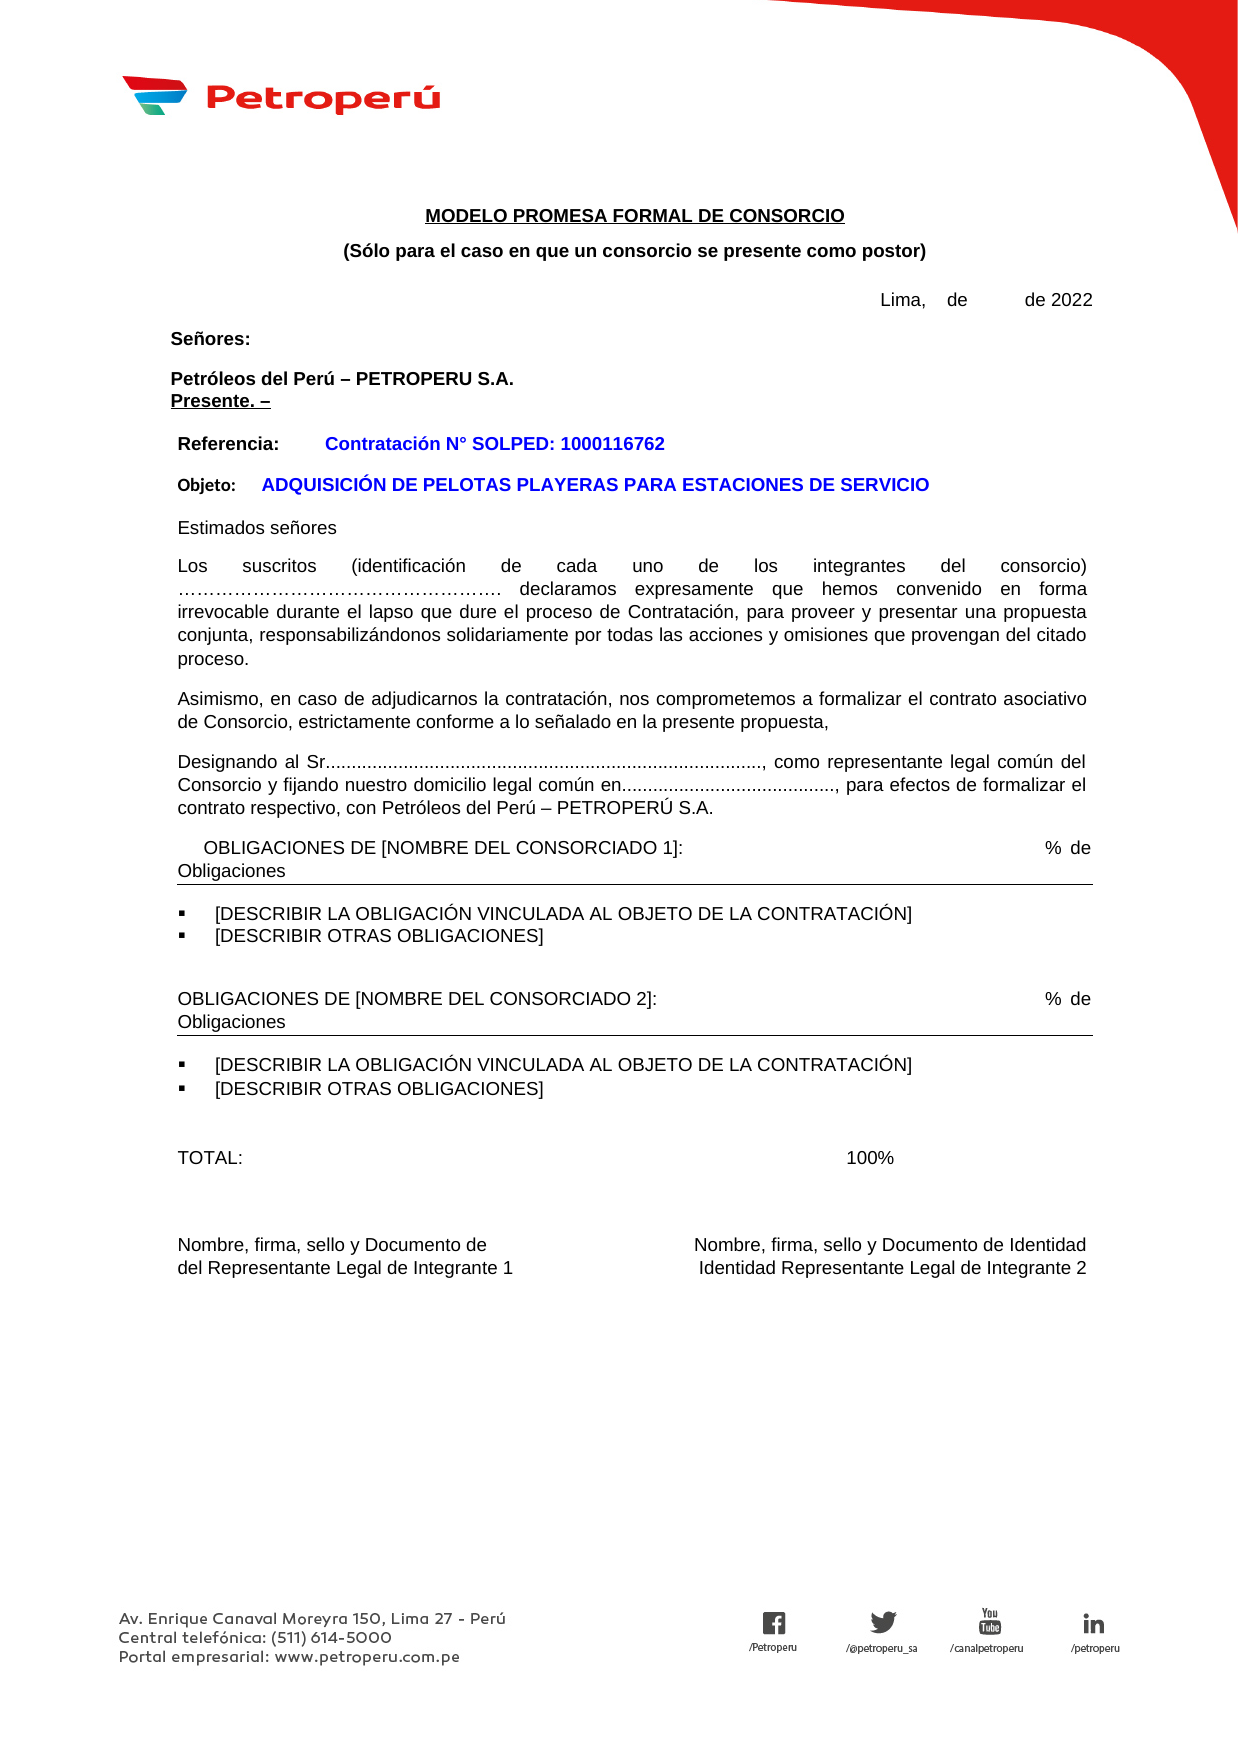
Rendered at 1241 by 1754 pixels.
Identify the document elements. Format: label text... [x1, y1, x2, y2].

picture [0, 1599, 1239, 1754]
text Nombre, firma, sello y Documento de Nombre, firma, sello y Documento de Identidad del Representante Legal de Integrante 1 Identidad Representante Legal de Integrante 2 [177, 1234, 1087, 1279]
picture [4, 0, 1238, 239]
text Señores: [170, 328, 1090, 350]
list [DESCRIBIR OTRAS OBLIGACIONES] [177, 925, 1093, 946]
list [DESCRIBIR LA OBLIGACIÓN VINCULADA AL OBJETO DE LA CONTRATACIÓN] [177, 1054, 1093, 1076]
text Estimados señores [177, 517, 1093, 539]
text OBLIGACIONES DE [NOMBRE DEL CONSORCIADO 1]: % de Obligaciones [177, 837, 1093, 884]
text Asimismo, en caso de adjudicarnos la contratación, nos comprometemos a formalizar el contrato asociativo de Consorcio, estrictamente conforme a lo señalado en la presente propuesta, [177, 687, 1087, 732]
text Los suscritos (identificación de cada uno de los integrantes del consorcio) ……………………………………………. declaramos expresamente que hemos convenido en forma irrevocable durante el lapso que dure el proceso de Contratación, para proveer y presentar una propuesta conjunta, responsabilizándonos solidariamente por todas las acciones y omisiones que provengan del citado proceso. [177, 554, 1087, 669]
list [DESCRIBIR LA OBLIGACIÓN VINCULADA AL OBJETO DE LA CONTRATACIÓN] [177, 903, 1093, 925]
list [DESCRIBIR OTRAS OBLIGACIONES] [177, 1077, 1093, 1099]
text Petróleos del Perú – PETROPERU S.A. [170, 368, 1090, 390]
text TOTAL: 100% [177, 1147, 1093, 1169]
text MODELO PROMESA FORMAL DE CONSORCIO [177, 204, 1093, 226]
text Designando al Sr...................................................................................., como representante legal común del Consorcio y fijando nuestro domicilio legal común en........................................., para efectos de formalizar el contrato respectivo, con Petróleos del Perú – PETROPERÚ S.A. [177, 750, 1087, 818]
text Referencia: Contratación N° SOLPED: 1000116762 [177, 433, 1093, 454]
text (Sólo para el caso en que un consorcio se presente como postor) [177, 240, 1093, 262]
text Presente. – [170, 390, 1090, 411]
text Lima, de de 2022 [177, 288, 1093, 310]
text Objeto: ADQUISICIÓN DE PELOTAS PLAYERAS PARA ESTACIONES DE SERVICIO [177, 473, 1093, 496]
text OBLIGACIONES DE [NOMBRE DEL CONSORCIADO 2]: % de Obligaciones [177, 988, 1093, 1035]
